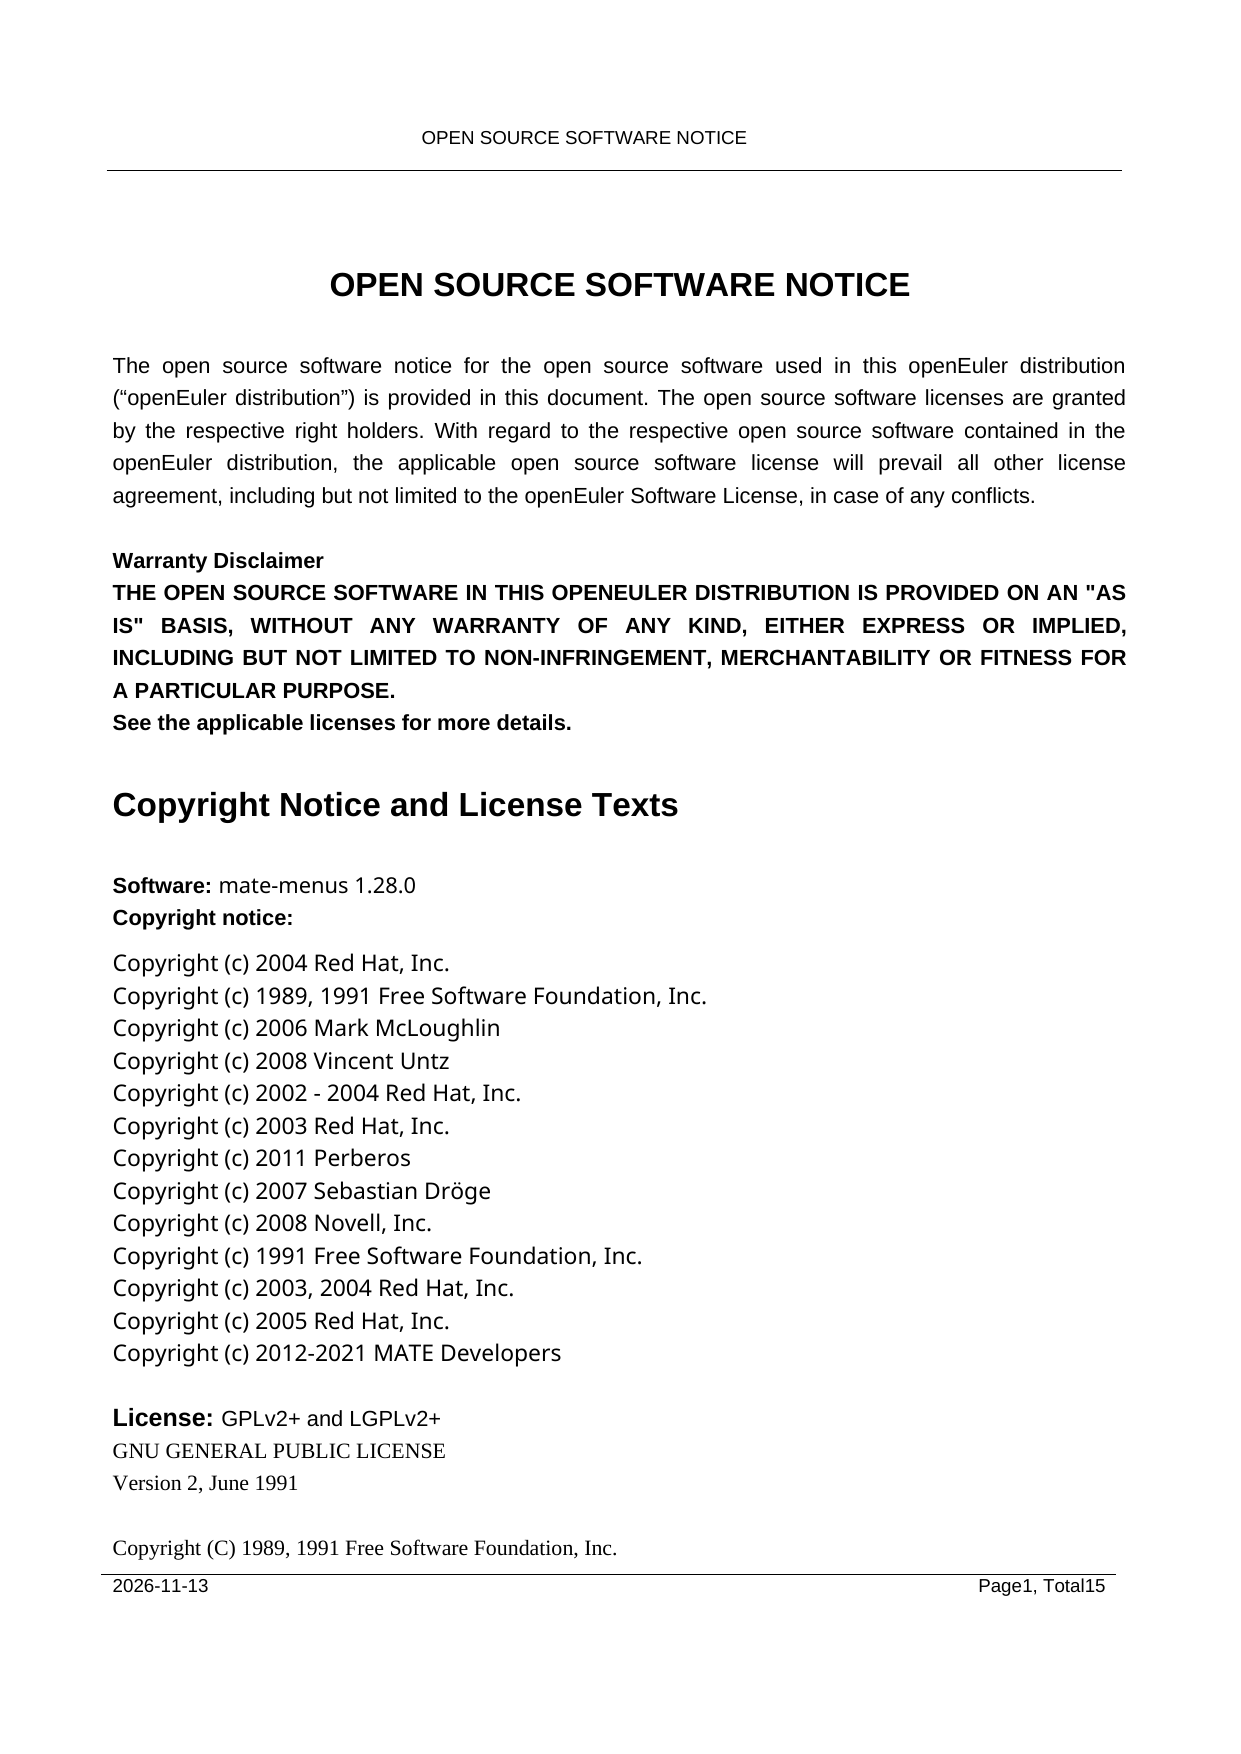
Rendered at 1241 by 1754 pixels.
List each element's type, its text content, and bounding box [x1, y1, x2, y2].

text Warranty Disclaimer [112, 544, 1128, 576]
text The open source software notice for the open source software used in this openEuler distribution (“openEuler distribution”) is provided in this document. The open source software licenses are granted by the respective right holders. With regard to the respective open source software contained in the openEuler distribution, the applicable open source software license will prevail all other license agreement, including but not limited to the openEuler Software License, in case of any conflicts. [112, 349, 1128, 511]
text THE OPEN SOURCE SOFTWARE IN THIS OPENEULER DISTRIBUTION IS PROVIDED ON AN "AS IS" BASIS, WITHOUT ANY WARRANTY OF ANY KIND, EITHER EXPRESS OR IMPLIED, INCLUDING BUT NOT LIMITED TO NON-INFRINGEMENT, MERCHANTABILITY OR FITNESS FOR A PARTICULAR PURPOSE. See the applicable licenses for more details. [112, 576, 1128, 739]
text Copyright Notice and License Texts [112, 771, 1128, 836]
text OPEN SOURCE SOFTWARE NOTICE [112, 251, 1128, 316]
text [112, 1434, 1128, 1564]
text Copyright (c) 2004 Red Hat, Inc. Copyright (c) 1989, 1991 Free Software Foundation, Inc. Copyright (c) 2006 Mark McLoughlin Copyright (c) 2008 Vincent Untz Copyright (c) 2002 - 2004 Red Hat, Inc. Copyright (c) 2003 Red Hat, Inc. Copyright (c) 2011 Perberos Copyright (c) 2007 Sebastian Dröge Copyright (c) 2008 Novell, Inc. Copyright (c) 1991 Free Software Foundation, Inc. Copyright (c) 2003, 2004 Red Hat, Inc. Copyright (c) 2005 Red Hat, Inc. Copyright (c) 2012-2021 MATE Developers [112, 947, 1128, 1402]
text License: GPLv2+ and LGPLv2+ [112, 1402, 1128, 1434]
title Software: mate-menus 1.28.0 [112, 869, 1128, 901]
text Copyright notice: [112, 901, 1128, 934]
